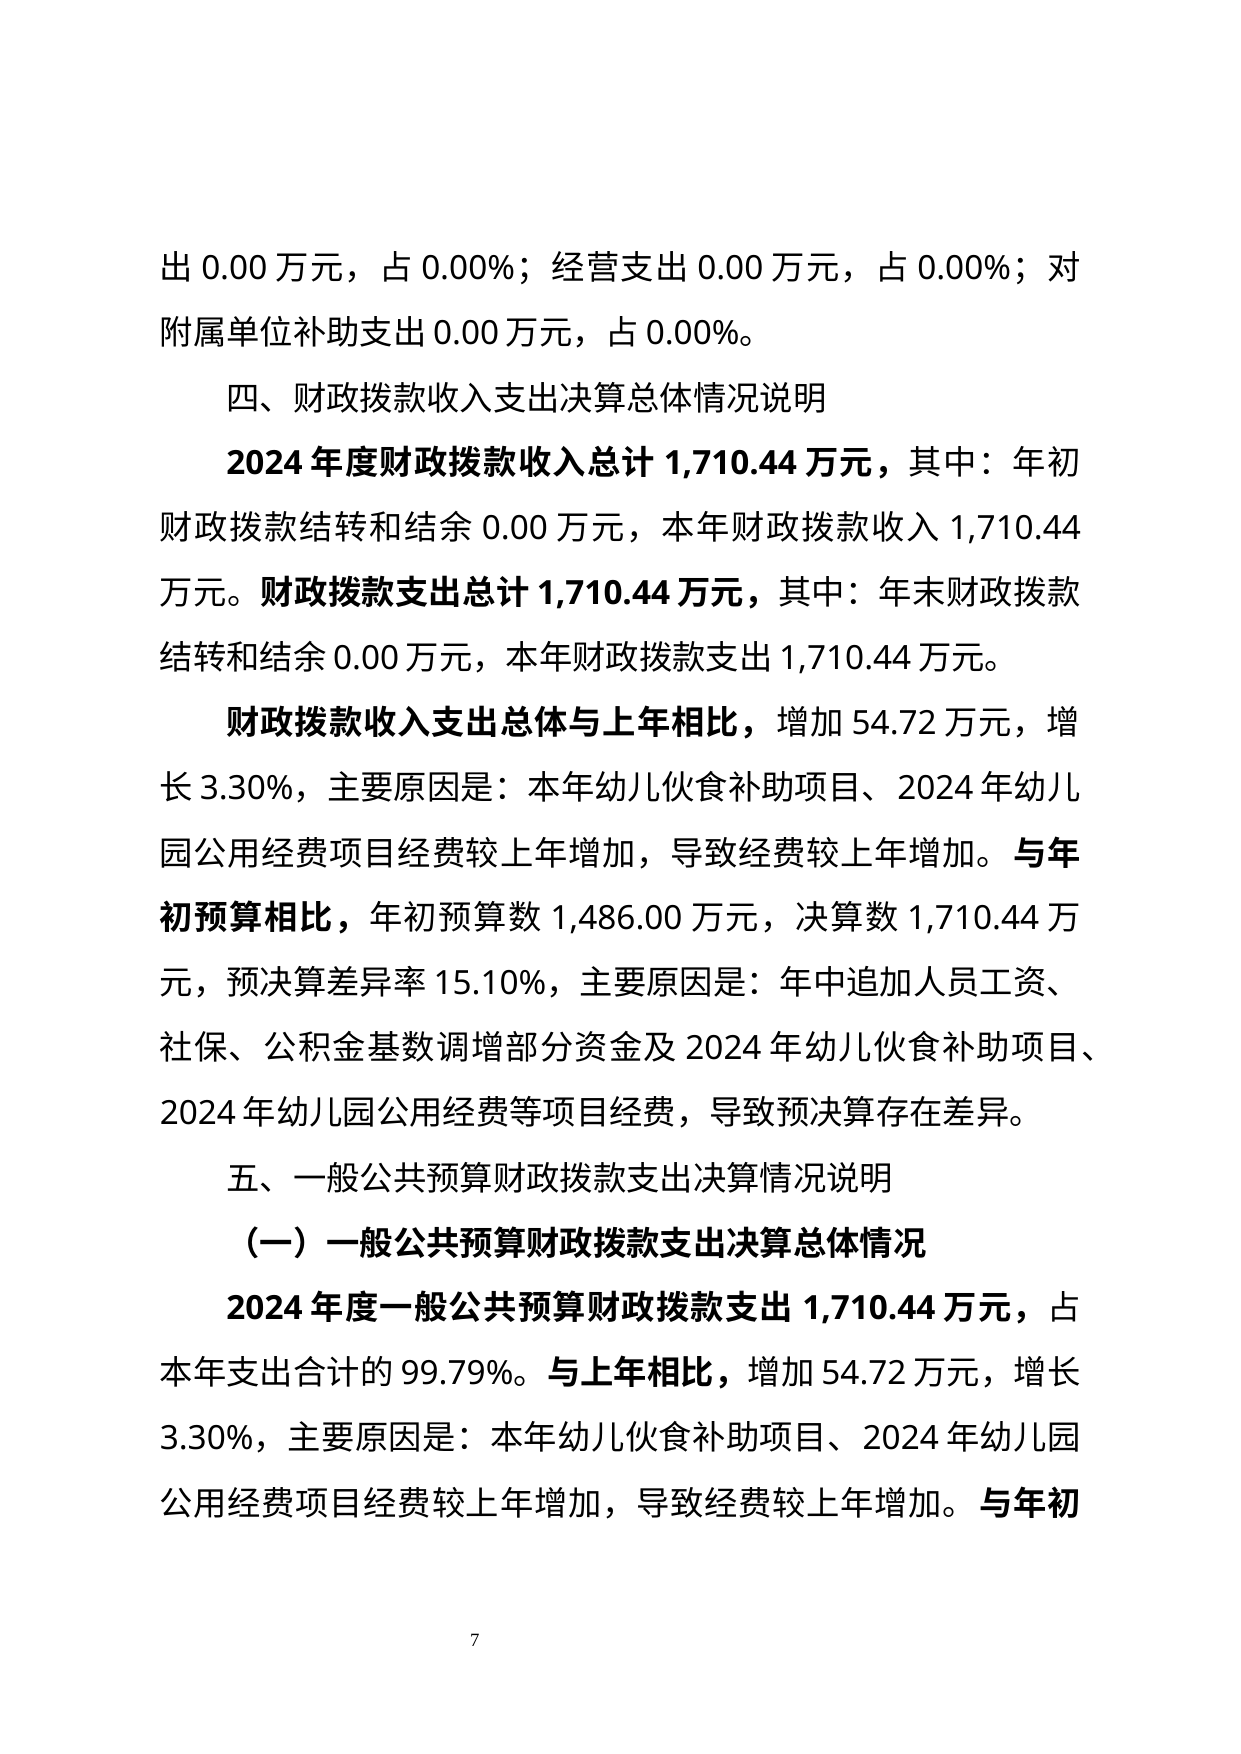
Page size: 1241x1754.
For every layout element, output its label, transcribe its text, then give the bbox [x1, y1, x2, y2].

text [159, 233, 1081, 363]
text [159, 1273, 1081, 1533]
text 财政拨款收入支出总体与上年相比，增加54.72万元，增长3.30%，主要原因是：本年幼儿伙食补助项目、2024年幼儿园公用经费项目经费较上年增加，导致经费较上年增加。与年初预算相比，年初预算数1,486.00万元，决算数1,710.44万元，预决算差异率15.10%，主要原因是：年中追加人员工资、社保、公积金基数调增部分资金及2024年幼儿伙食补助项目、2024年幼儿园公用经费等项目经费，导致预决算存在差异。 [159, 688, 1081, 1143]
text 五、一般公共预算财政拨款支出决算情况说明 [159, 1143, 1081, 1208]
text 四、财政拨款收入支出决算总体情况说明 [159, 363, 1081, 428]
text （一）一般公共预算财政拨款支出决算总体情况 [159, 1208, 1081, 1273]
text 2024年度财政拨款收入总计1,710.44万元，其中：年初财政拨款结转和结余0.00万元，本年财政拨款收入1,710.44万元。财政拨款支出总计1,710.44万元，其中：年末财政拨款结转和结余0.00万元，本年财政拨款支出1,710.44万元。 [159, 428, 1081, 688]
